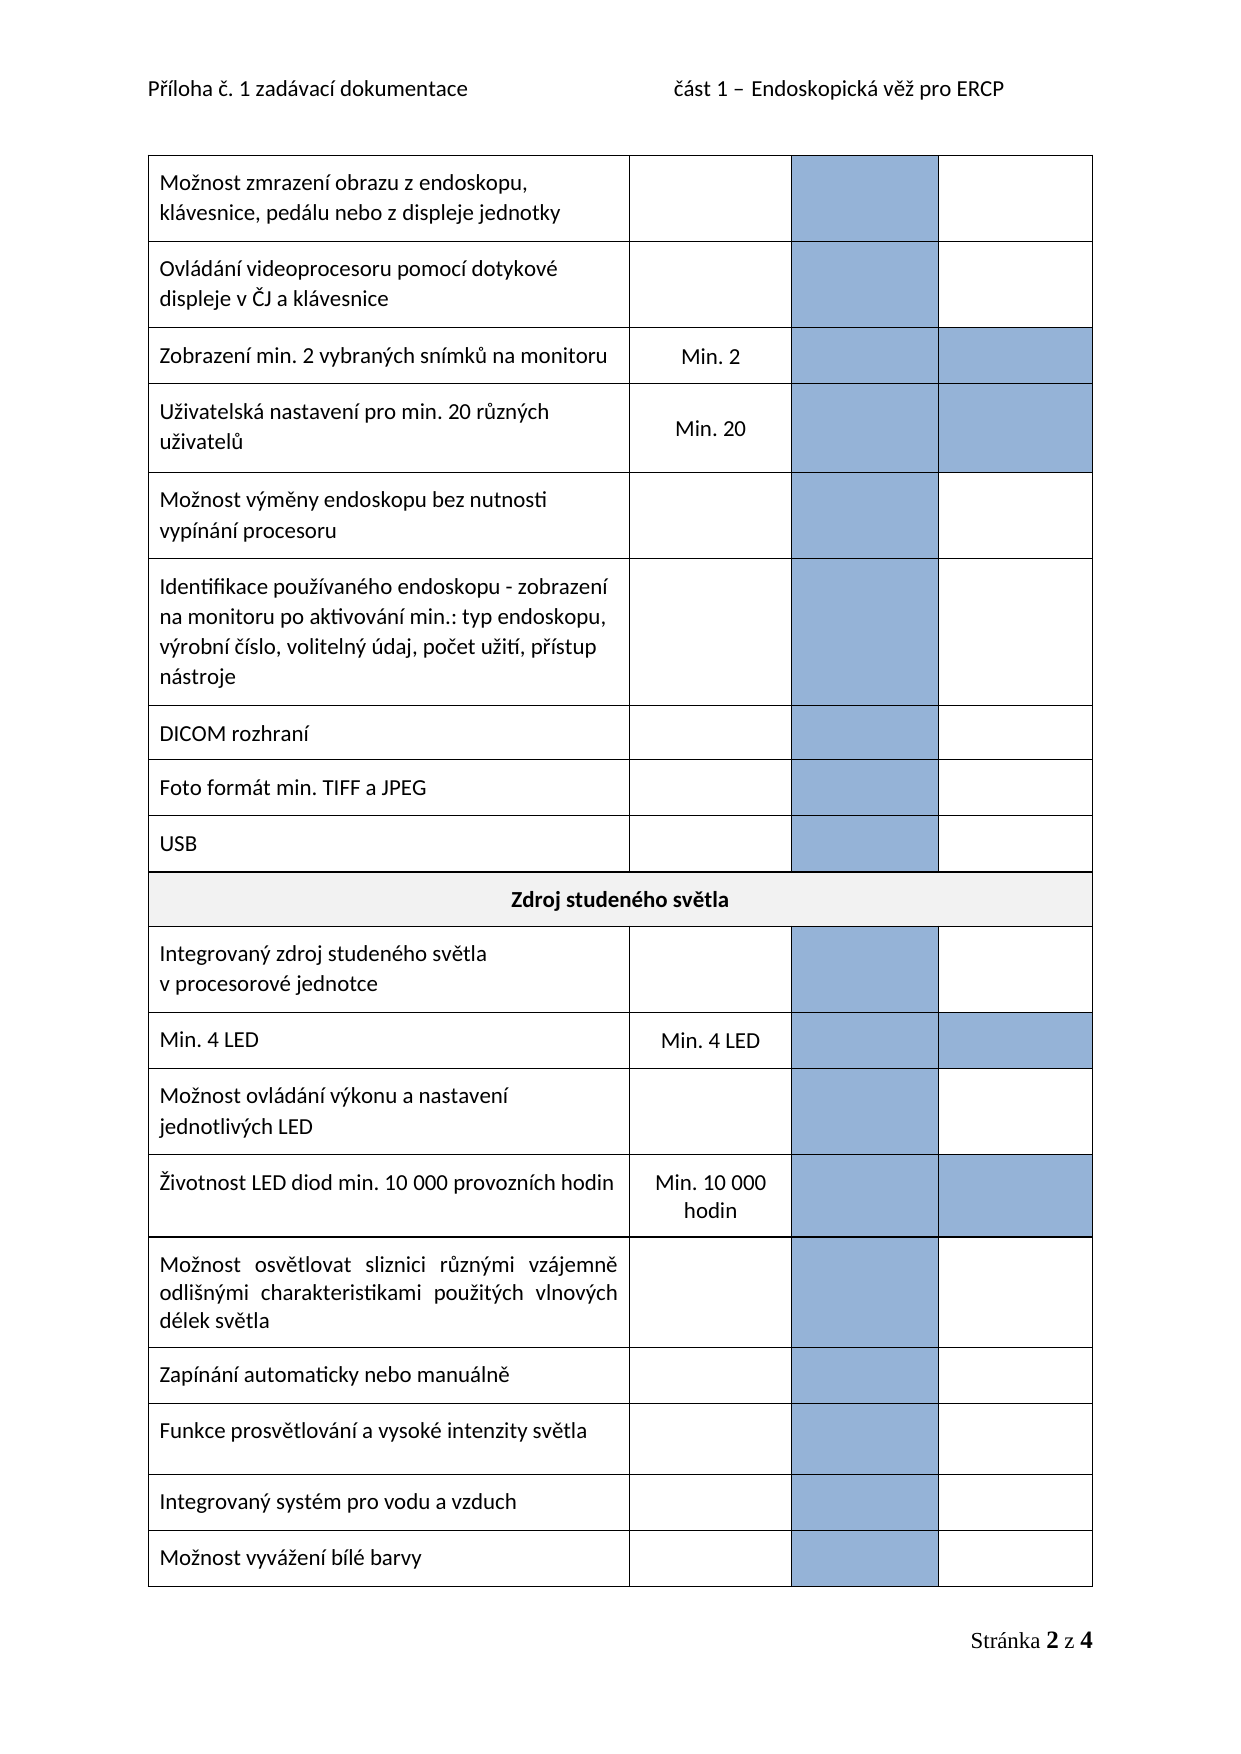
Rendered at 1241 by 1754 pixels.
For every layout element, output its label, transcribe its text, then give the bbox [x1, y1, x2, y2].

table_cell [792, 927, 938, 1012]
table_cell [630, 242, 791, 327]
table_cell [792, 384, 938, 472]
table_cell [630, 1475, 791, 1530]
table_cell [939, 706, 1092, 759]
table_cell Možnost osvětlovat sliznici různými vzájemně odlišnými charakteristikami použitých vlnových délek světla [149, 1238, 629, 1347]
table_cell [939, 1069, 1092, 1154]
table_cell [792, 156, 938, 241]
table_cell [939, 927, 1092, 1012]
table_cell [630, 706, 791, 759]
table_cell Min. 4 LED [149, 1013, 629, 1068]
table_cell [792, 559, 938, 705]
table_cell [939, 242, 1092, 327]
table_cell [939, 816, 1092, 871]
table_cell [630, 1238, 791, 1347]
table_cell Min. 10 000 hodin [630, 1155, 791, 1236]
table_cell [792, 242, 938, 327]
table_cell [792, 1531, 938, 1586]
table_cell [630, 1404, 791, 1474]
table_cell [939, 1155, 1092, 1236]
table_cell DICOM rozhraní [149, 706, 629, 759]
table_cell [792, 473, 938, 558]
table_cell [630, 1531, 791, 1586]
table_cell [939, 1013, 1092, 1068]
table_cell [792, 328, 938, 383]
table_cell Zdroj studeného světla [149, 873, 1092, 926]
table_cell [792, 1155, 938, 1236]
table_cell [792, 1238, 938, 1347]
table_cell [939, 156, 1092, 241]
table_cell [792, 1475, 938, 1530]
table_cell USB [149, 816, 629, 871]
table_cell [792, 1069, 938, 1154]
table_cell [792, 706, 938, 759]
table_cell [939, 473, 1092, 558]
table_cell Možnost zmrazení obrazu z endoskopu, klávesnice, pedálu nebo z displeje jednotky [149, 156, 629, 241]
table_cell [792, 1013, 938, 1068]
table_cell Uživatelská nastavení pro min. 20 různých uživatelů [149, 384, 629, 472]
table_cell [939, 760, 1092, 815]
table_cell Min. 4 LED [630, 1013, 791, 1068]
table_cell [939, 384, 1092, 472]
table_cell Ovládání videoprocesoru pomocí dotykové displeje v ČJ a klávesnice [149, 242, 629, 327]
table_cell [939, 328, 1092, 383]
table_cell Možnost vyvážení bílé barvy [149, 1531, 629, 1586]
table_cell Zobrazení min. 2 vybraných snímků na monitoru [149, 328, 629, 383]
table_cell [939, 1348, 1092, 1403]
table_cell [630, 816, 791, 871]
table_cell [630, 760, 791, 815]
table_cell Min. 20 [630, 384, 791, 472]
table_cell [939, 1238, 1092, 1347]
table_cell [792, 1348, 938, 1403]
table_cell Integrovaný systém pro vodu a vzduch [149, 1475, 629, 1530]
table_cell [630, 1069, 791, 1154]
table_cell Identifikace používaného endoskopu - zobrazení na monitoru po aktivování min.: typ endoskopu, výrobní číslo, volitelný údaj, počet užití, přístup nástroje [149, 559, 629, 705]
table_cell [630, 1348, 791, 1403]
table_cell [630, 559, 791, 705]
table_cell Foto formát min. TIFF a JPEG [149, 760, 629, 815]
table_cell [630, 156, 791, 241]
table_cell [630, 927, 791, 1012]
table_cell [792, 1404, 938, 1474]
table_cell [939, 559, 1092, 705]
table_cell [939, 1404, 1092, 1474]
table_cell Min. 2 [630, 328, 791, 383]
table_cell [630, 473, 791, 558]
table_cell Možnost ovládání výkonu a nastavení jednotlivých LED [149, 1069, 629, 1154]
table_cell Zapínání automaticky nebo manuálně [149, 1348, 629, 1403]
table_cell [939, 1531, 1092, 1586]
table_cell Integrovaný zdroj studeného světla v procesorové jednotce [149, 927, 629, 1012]
table_cell Možnost výměny endoskopu bez nutnosti vypínání procesoru [149, 473, 629, 558]
table_cell [792, 760, 938, 815]
table_cell [792, 816, 938, 871]
table_cell [939, 1475, 1092, 1530]
table_cell Funkce prosvětlování a vysoké intenzity světla [149, 1404, 629, 1474]
table_cell Životnost LED diod min. 10 000 provozních hodin [149, 1155, 629, 1236]
